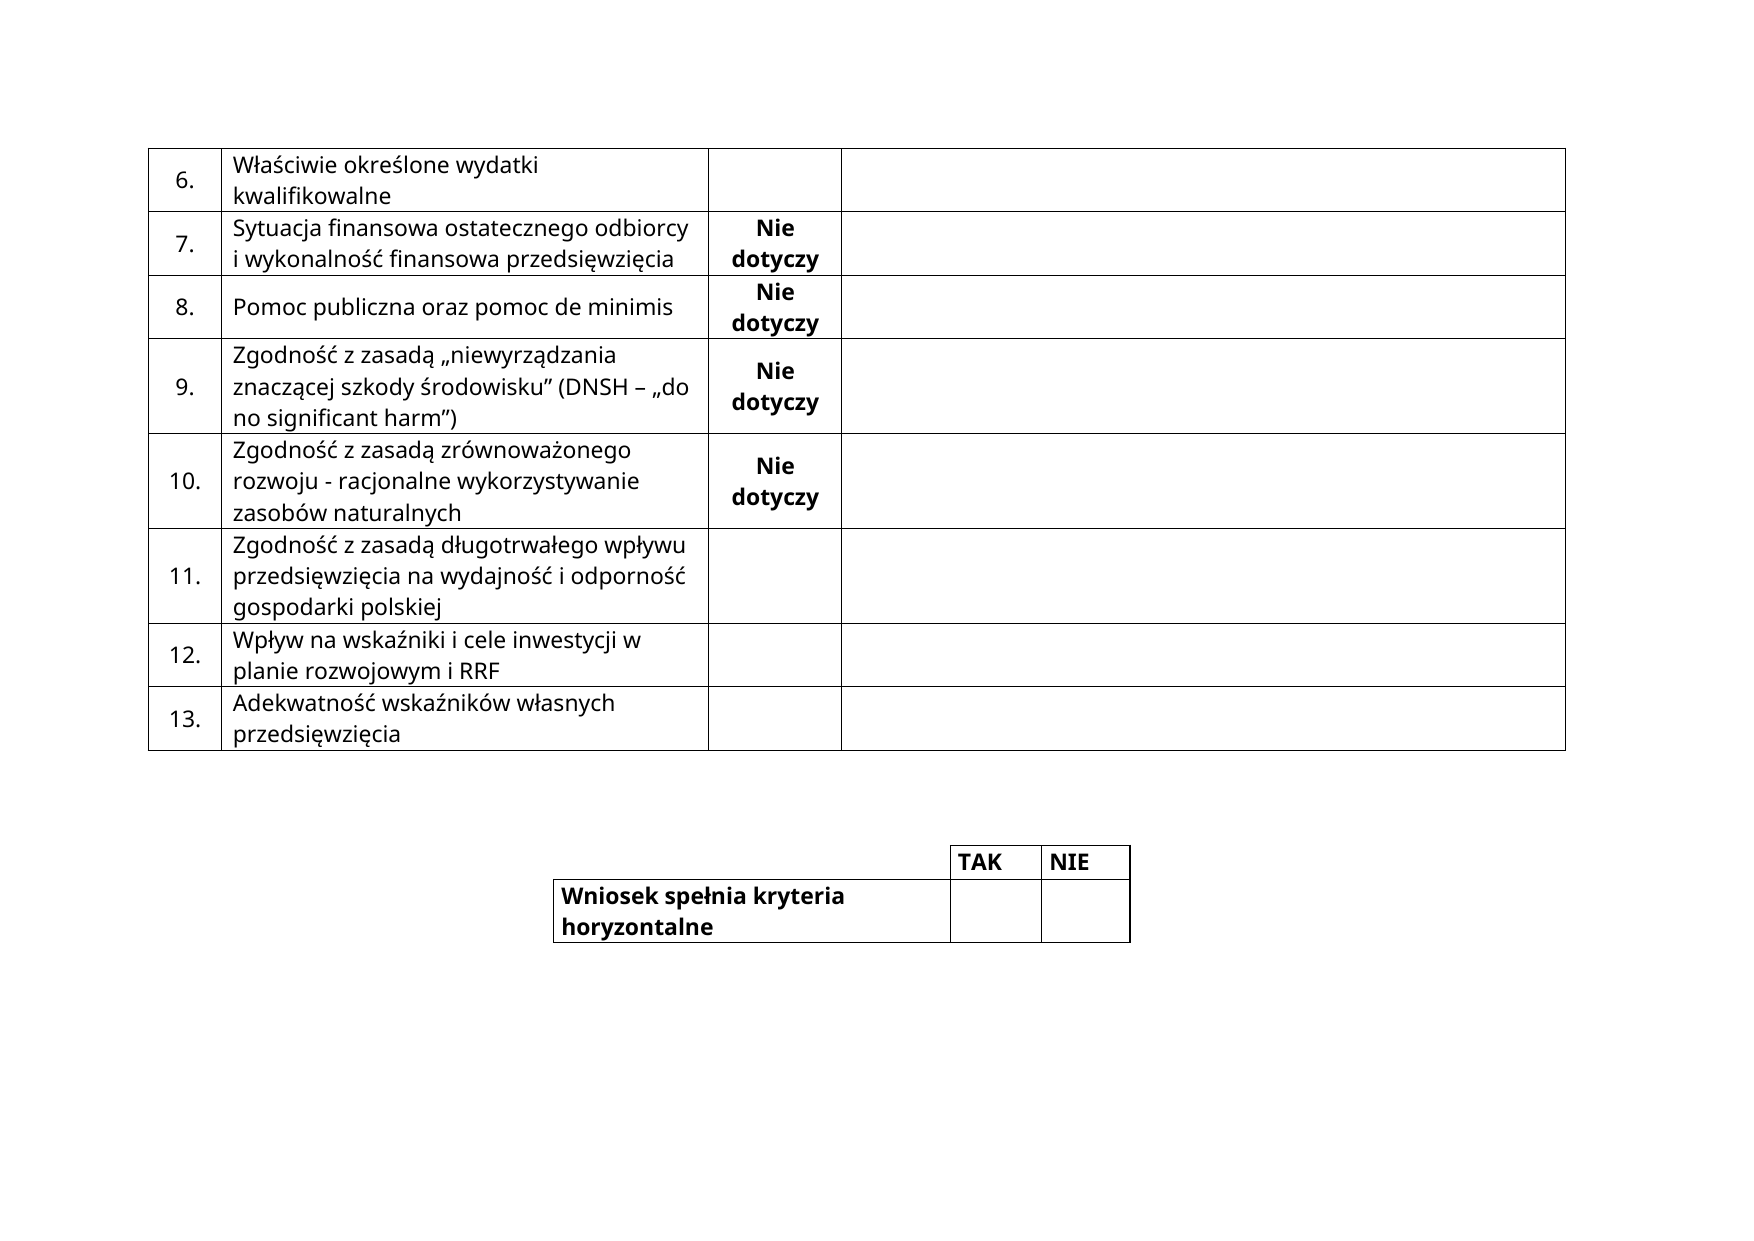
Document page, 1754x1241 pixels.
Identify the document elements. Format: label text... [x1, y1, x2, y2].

table_cell Sytuacja finansowa ostatecznego odbiorcy i wykonalność finansowa przedsięwzięcia [222, 212, 708, 275]
table_cell [842, 212, 1565, 275]
table_header TAK [951, 846, 1041, 879]
table_cell [951, 880, 1041, 942]
table_cell [842, 529, 1565, 623]
table_cell 12. [149, 624, 221, 686]
table_cell Zgodność z zasadą „niewyrządzania znaczącej szkody środowisku” (DNSH – „do no significant harm”) [222, 339, 708, 433]
table_cell Zgodność z zasadą długotrwałego wpływu przedsięwzięcia na wydajność i odporność gospodarki polskiej [222, 529, 708, 623]
table_cell [842, 624, 1565, 686]
table_cell Właściwie określone wydatki kwalifikowalne [222, 149, 708, 211]
table_cell [709, 687, 841, 750]
table_cell [709, 529, 841, 623]
table_cell 8. [149, 276, 221, 338]
table_cell Nie dotyczy [709, 276, 841, 338]
table_cell Nie dotyczy [709, 339, 841, 433]
table_cell [842, 434, 1565, 528]
table_cell Pomoc publiczna oraz pomoc de minimis [222, 276, 708, 338]
table_cell Zgodność z zasadą zrównoważonego rozwoju - racjonalne wykorzystywanie zasobów naturalnych [222, 434, 708, 528]
table_cell [842, 276, 1565, 338]
table_header NIE [1042, 846, 1129, 879]
table_cell Nie dotyczy [709, 212, 841, 275]
table_cell [1042, 880, 1129, 942]
table_cell 6. [149, 149, 221, 211]
table_cell 7. [149, 212, 221, 275]
table_cell Adekwatność wskaźników własnych przedsięwzięcia [222, 687, 708, 750]
table_cell Wniosek spełnia kryteria horyzontalne [554, 880, 950, 942]
table_cell 9. [149, 339, 221, 433]
table_cell Nie dotyczy [709, 434, 841, 528]
table_cell Wpływ na wskaźniki i cele inwestycji w planie rozwojowym i RRF [222, 624, 708, 686]
table_cell [842, 687, 1565, 750]
table_cell [842, 149, 1565, 211]
table_cell 11. [149, 529, 221, 623]
table_cell 13. [149, 687, 221, 750]
table_cell [842, 339, 1565, 433]
table_cell 10. [149, 434, 221, 528]
table_cell [709, 624, 841, 686]
table_cell [709, 149, 841, 211]
